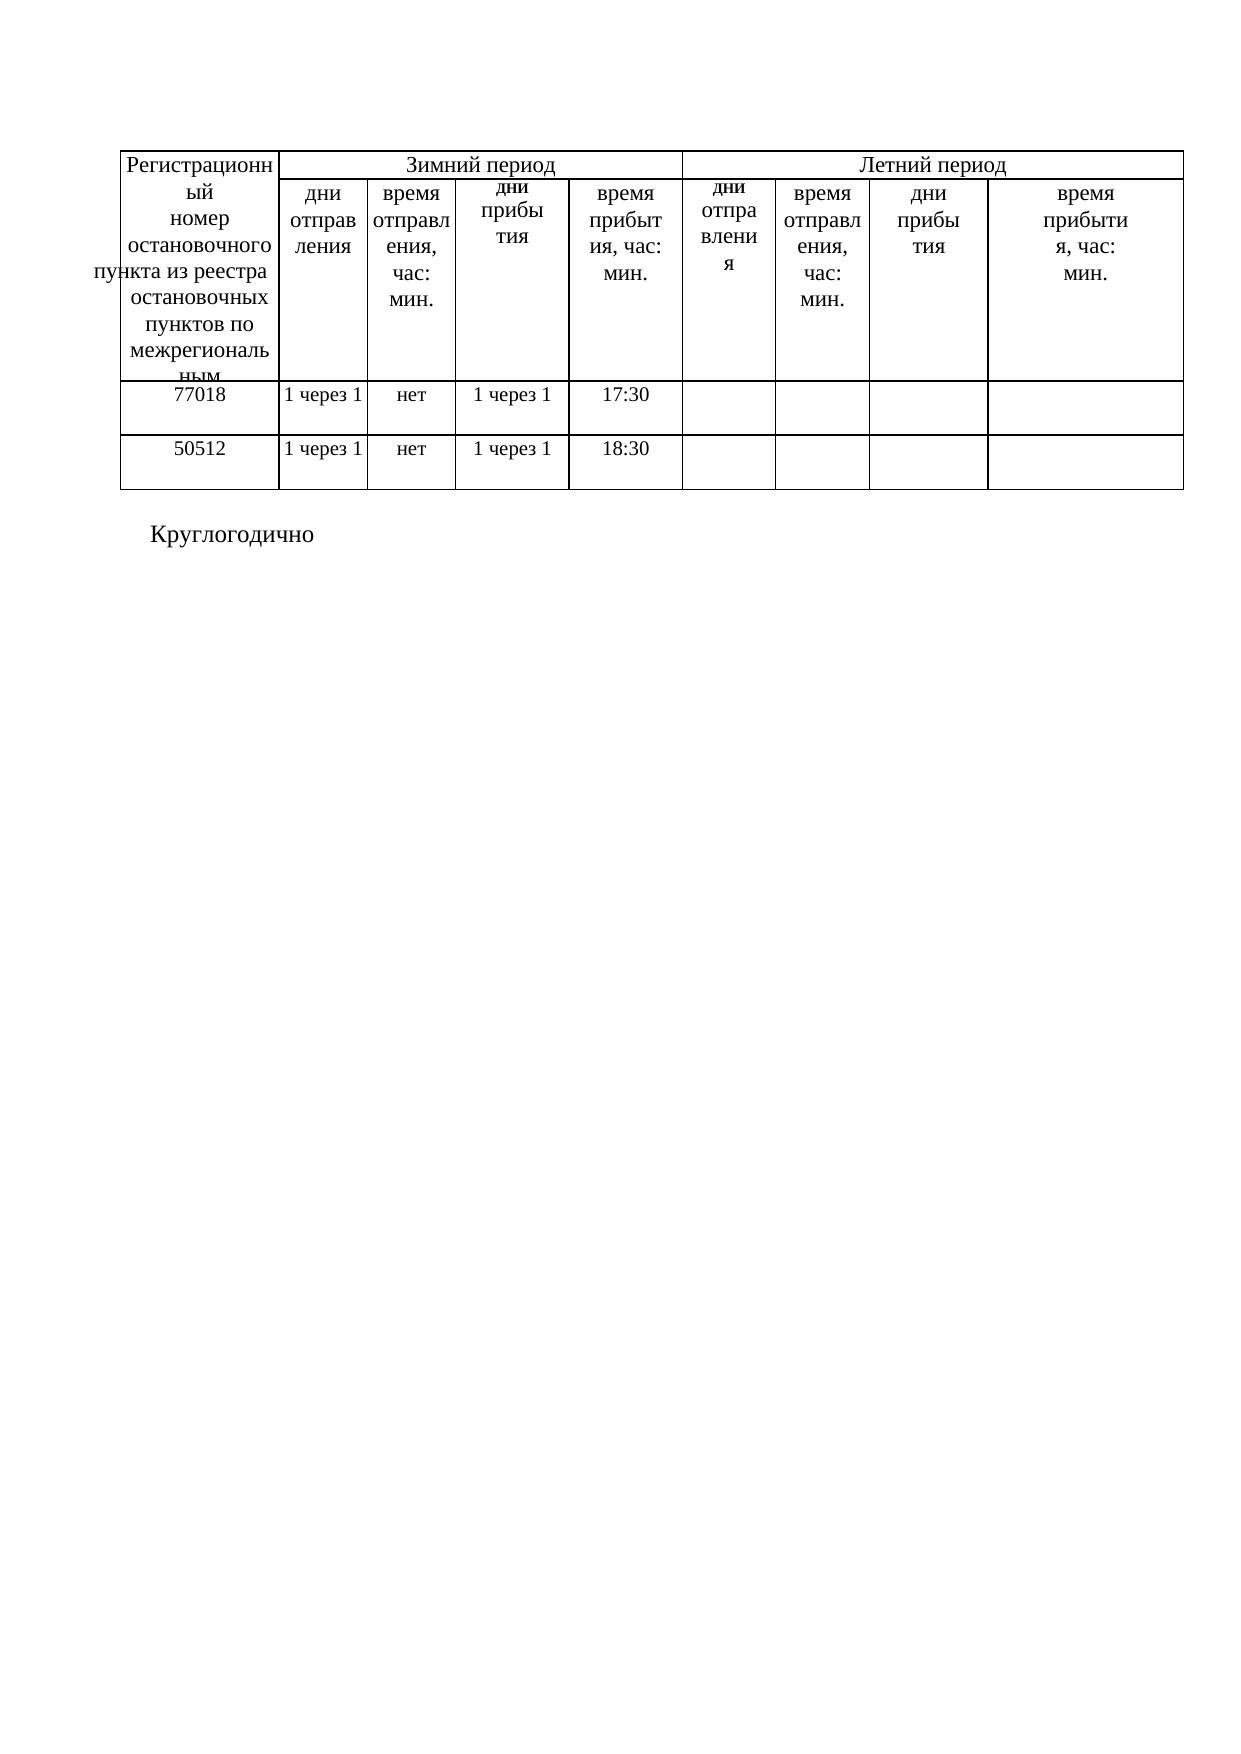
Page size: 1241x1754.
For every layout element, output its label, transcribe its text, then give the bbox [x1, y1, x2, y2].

table_header Летний период [683, 152, 1183, 178]
table_cell 17:30 [570, 382, 682, 434]
table_cell 1 через 1 [280, 382, 367, 434]
table_cell ДНИ отпра влени я [683, 180, 775, 380]
table_cell [683, 436, 775, 489]
table_cell 1 через 1 [456, 436, 568, 489]
table_cell время прибыт ия, час: мин. [570, 180, 682, 380]
table_cell нет [368, 436, 455, 489]
table_cell ДНИ прибы тия [456, 180, 568, 380]
table_header Зимний период [280, 152, 682, 178]
table_cell 50512 [121, 436, 278, 489]
table_cell нет [368, 382, 455, 434]
table_cell время прибыти я, час: мин. [989, 180, 1183, 380]
table_cell [776, 436, 869, 489]
table_cell [989, 382, 1183, 434]
table_cell время отправл ения, час: мин. [776, 180, 869, 380]
table_cell дни прибы тия [870, 180, 987, 380]
table_cell 18:30 [570, 436, 682, 489]
table_header Регистрационный номер остановочного пункта из реестра остановочных пунктов по межрегиональным маршрутам регулярных перевозок [121, 152, 278, 380]
table_cell [989, 436, 1183, 489]
table_cell время отправл ения, час: мин. [368, 180, 455, 380]
table_cell 77018 [121, 382, 278, 434]
table_cell [870, 382, 987, 434]
text Круглогодично [150, 519, 1090, 548]
table_cell 1 через 1 [280, 436, 367, 489]
table_cell [683, 382, 775, 434]
table_cell [870, 436, 987, 489]
table_cell дни отправ ления [280, 180, 367, 380]
table_cell 1 через 1 [456, 382, 568, 434]
table_cell [776, 382, 869, 434]
